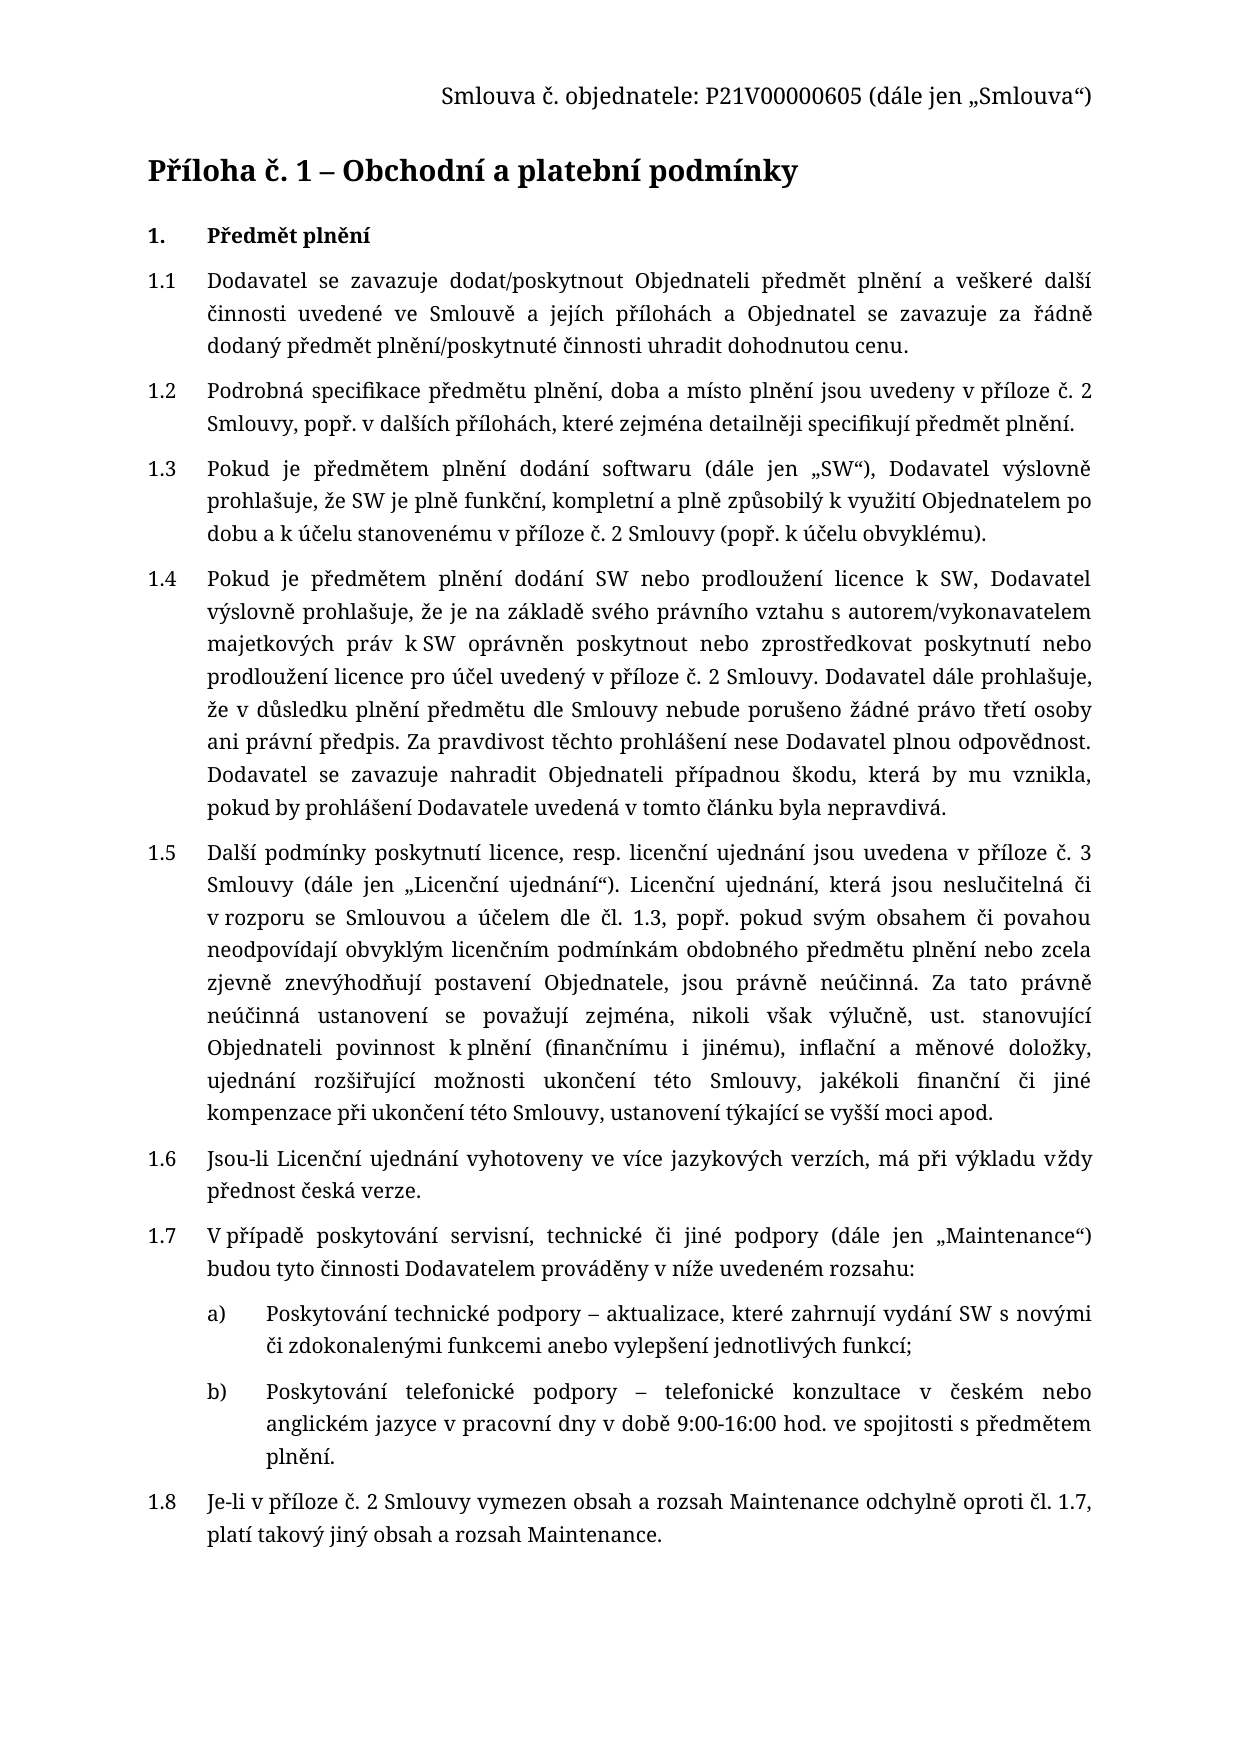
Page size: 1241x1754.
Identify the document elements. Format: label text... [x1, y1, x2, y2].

list Pokud je předmětem plnění dodání softwaru (dále jen „SW“), Dodavatel výslovně prohlašuje, že SW je plně funkční, kompletní a plně způsobilý k využití Objednatelem po dobu a k účelu stanovenému v příloze č. 2 Smlouvy (popř. k účelu obvyklému). [148, 454, 1092, 548]
list Další podmínky poskytnutí licence, resp. licenční ujednání jsou uvedena v příloze č. 3 Smlouvy (dále jen „Licenční ujednání“). Licenční ujednání, která jsou neslučitelná či v rozporu se Smlouvou a účelem dle čl. 1.3, popř. pokud svým obsahem či povahou neodpovídají obvyklým licenčním podmínkám obdobného předmětu plnění nebo zcela zjevně znevýhodňují postavení Objednatele, jsou právně neúčinná. Za tato právně neúčinná ustanovení se považují zejména, nikoli však výlučně, ust. stanovující Objednateli povinnost k plnění (finančnímu i jinému), inflační a měnové doložky, ujednání rozšiřující možnosti ukončení této Smlouvy, jakékoli finanční či jiné kompenzace při ukončení této Smlouvy, ustanovení týkající se vyšší moci apod. [148, 838, 1092, 1127]
list Podrobná specifikace předmětu plnění, doba a místo plnění jsou uvedeny v příloze č. 2 Smlouvy, popř. v dalších přílohách, které zejména detailněji specifikují předmět plnění. [148, 376, 1092, 437]
list Poskytování telefonické podpory – telefonické konzultace v českém nebo anglickém jazyce v pracovní dny v době 9:00-16:00 hod. ve spojitosti s předmětem plnění. [207, 1377, 1092, 1470]
list Poskytování technické podpory – aktualizace, které zahrnují vydání SW s novými či zdokonalenými funkcemi anebo vylepšení jednotlivých funkcí; [207, 1299, 1092, 1360]
list Předmět plnění [148, 221, 1092, 249]
text Příloha č. 1 – Obchodní a platební podmínky [148, 150, 1092, 190]
list Dodavatel se zavazuje dodat/poskytnout Objednateli předmět plnění a veškeré další činnosti uvedené ve Smlouvě a jejích přílohách a Objednatel se zavazuje za řádně dodaný předmět plnění/poskytnuté činnosti uhradit dohodnutou cenu. [148, 266, 1092, 360]
list Pokud je předmětem plnění dodání SW nebo prodloužení licence k SW, Dodavatel výslovně prohlašuje, že je na základě svého právního vztahu s autorem/vykonavatelem majetkových práv k SW oprávněn poskytnout nebo zprostředkovat poskytnutí nebo prodloužení licence pro účel uvedený v příloze č. 2 Smlouvy. Dodavatel dále prohlašuje, že v důsledku plnění předmětu dle Smlouvy nebude porušeno žádné právo třetí osoby ani právní předpis. Za pravdivost těchto prohlášení nese Dodavatel plnou odpovědnost. Dodavatel se zavazuje nahradit Objednateli případnou škodu, která by mu vznikla, pokud by prohlášení Dodavatele uvedená v tomto článku byla nepravdivá. [148, 564, 1092, 821]
list V případě poskytování servisní, technické či jiné podpory (dále jen „Maintenance“) budou tyto činnosti Dodavatelem prováděny v níže uvedeném rozsahu: [148, 1221, 1092, 1282]
list Jsou-li Licenční ujednání vyhotoveny ve více jazykových verzích, má při výkladu vždy přednost česká verze. [148, 1144, 1092, 1205]
list Je-li v příloze č. 2 Smlouvy vymezen obsah a rozsah Maintenance odchylně oproti čl. 1.7, platí takový jiný obsah a rozsah Maintenance. [148, 1487, 1092, 1548]
